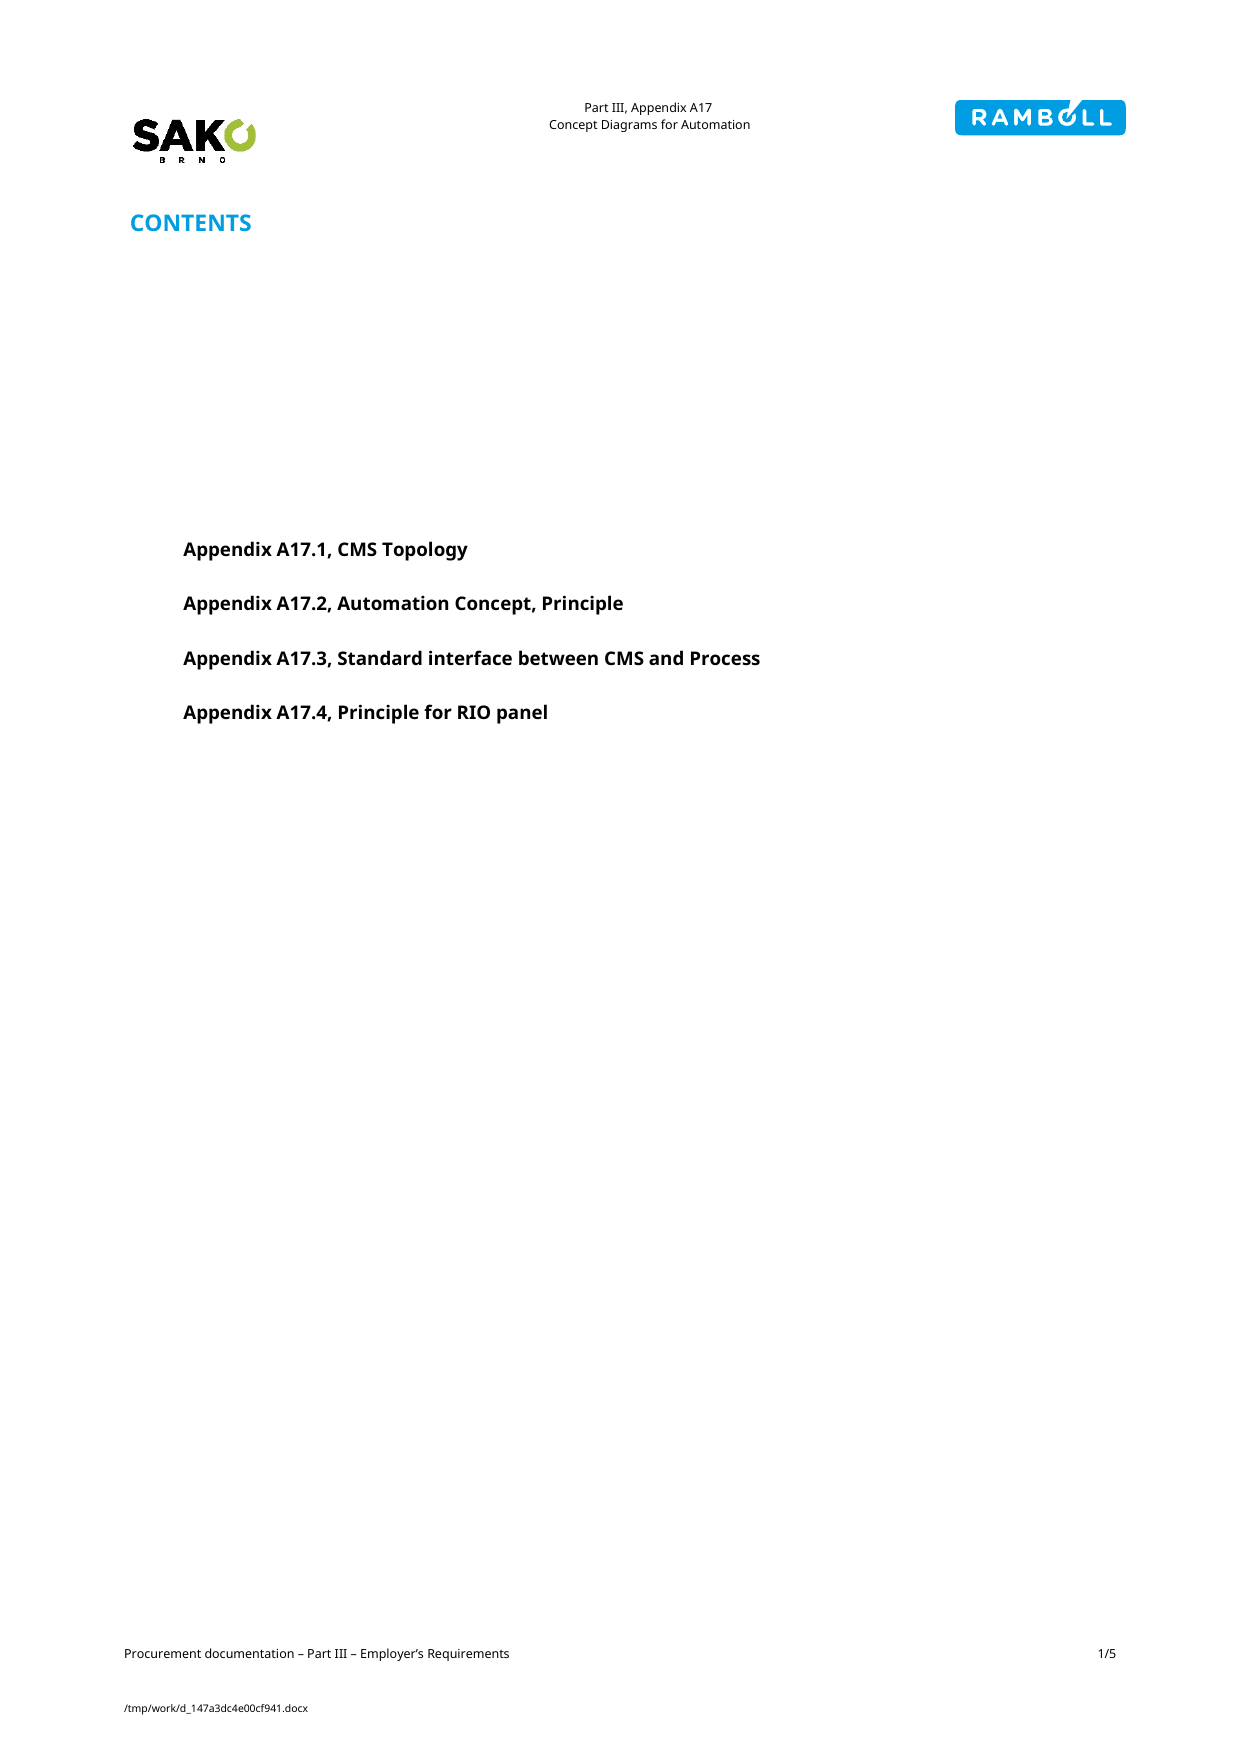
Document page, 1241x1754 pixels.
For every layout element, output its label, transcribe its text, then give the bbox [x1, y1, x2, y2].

text Appendix A17.1, CMS Topology [183, 535, 1116, 562]
table_header Contents [124, 207, 1040, 508]
text Appendix A17.2, Automation Concept, Principle [183, 589, 1116, 616]
text Appendix A17.3, Standard interface between CMS and Process [183, 643, 1116, 670]
text Appendix A17.4, Principle for RIO panel [183, 697, 1116, 724]
picture [132, 119, 256, 163]
